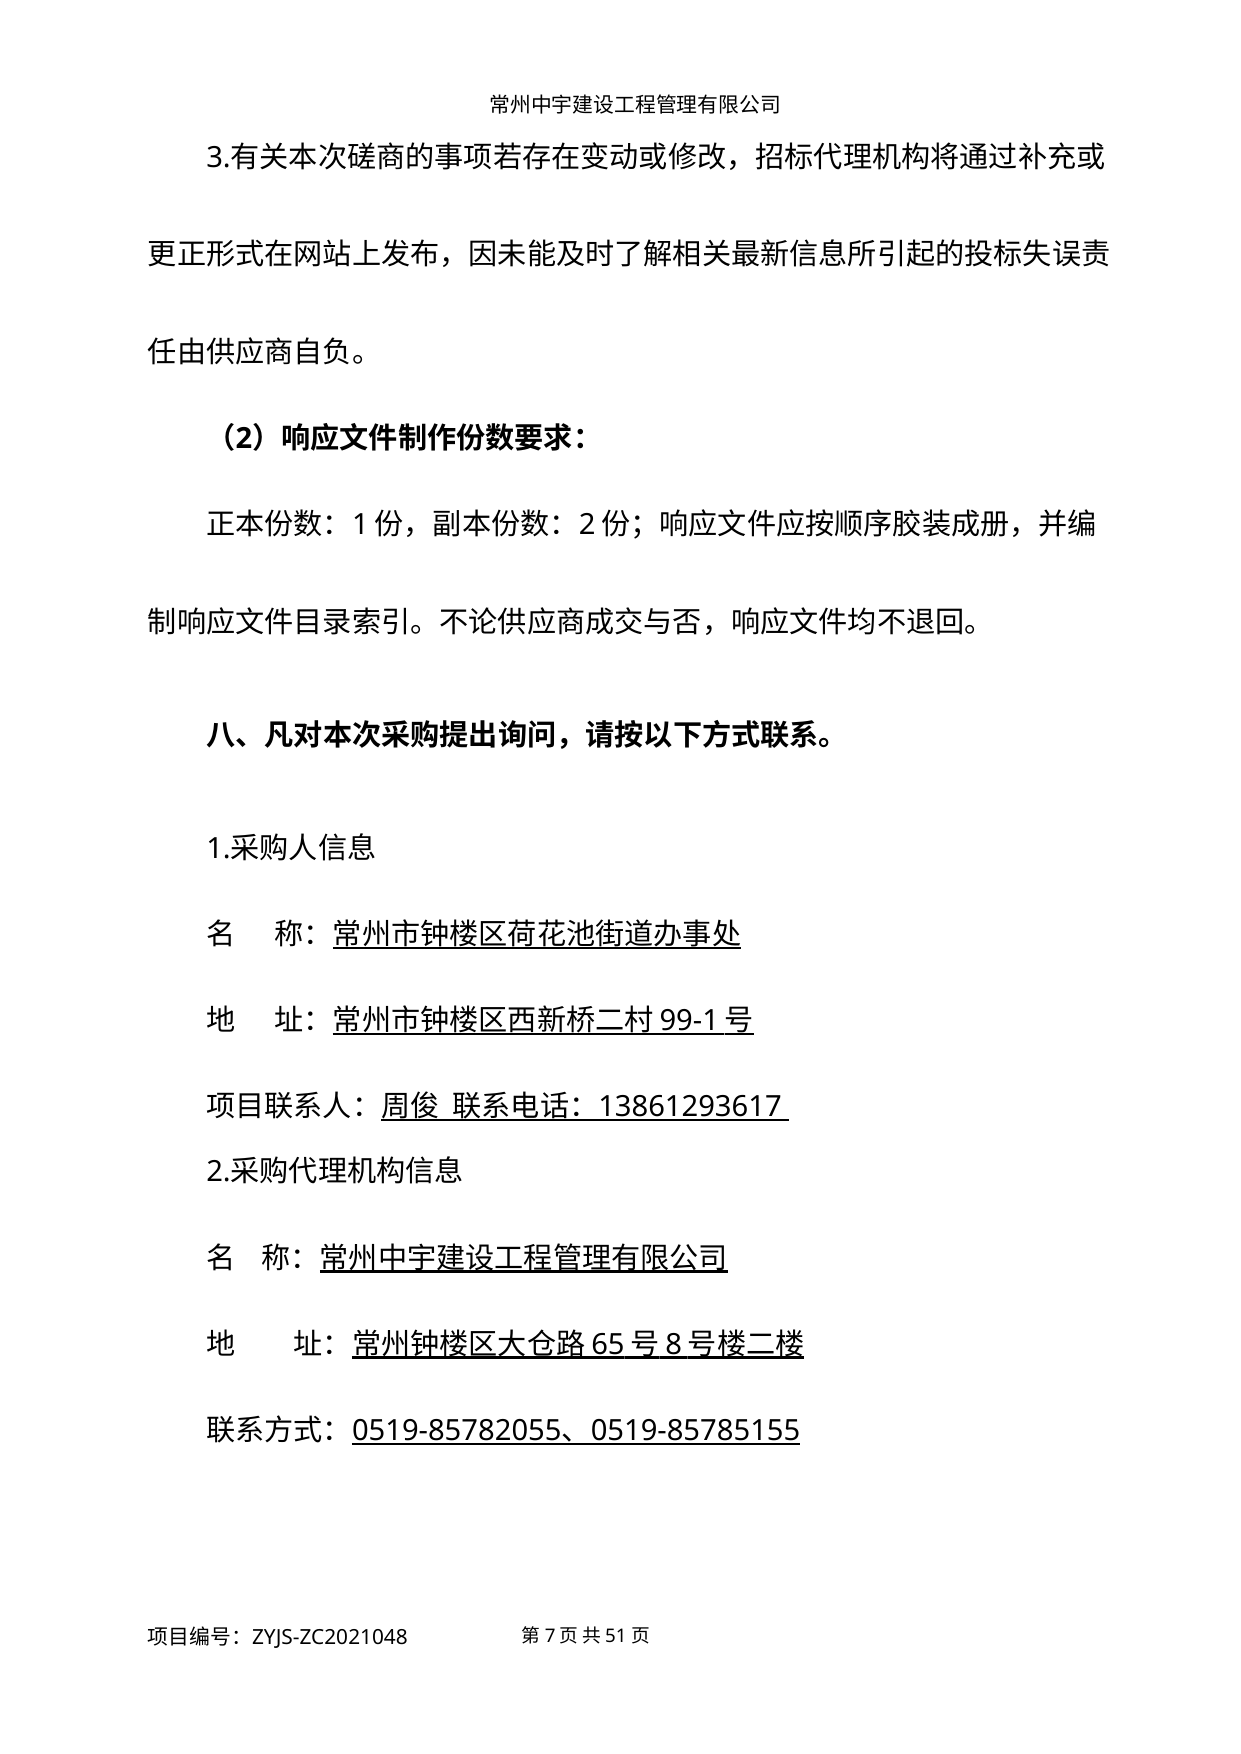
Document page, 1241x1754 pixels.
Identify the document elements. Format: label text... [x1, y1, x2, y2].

text 联系方式：0519-85782055、0519-85785155 [148, 1395, 1122, 1460]
text 3.有关本次磋商的事项若存在变动或修改，招标代理机构将通过补充或更正形式在网站上发布，因未能及时了解相关最新信息所引起的投标失误责任由供应商自负。 [148, 122, 1122, 382]
text 名 称：常州市钟楼区荷花池街道办事处 [148, 899, 1122, 964]
subtitle 2.采购代理机构信息 [148, 1137, 1122, 1202]
subtitle 1.采购人信息 [148, 813, 1122, 878]
text （2）响应文件制作份数要求： [148, 403, 1122, 468]
text 正本份数：1份，副本份数：2份；响应文件应按顺序胶装成册，并编制响应文件目录索引。不论供应商成交与否，响应文件均不退回。 [148, 489, 1122, 652]
text 地 址：常州钟楼区大仓路65号8号楼二楼 [148, 1309, 1122, 1374]
text 项目联系人：周俊 联系电话：13861293617 [148, 1072, 1122, 1137]
text 名 称：常州中宇建设工程管理有限公司 [148, 1223, 1122, 1288]
subtitle 八、凡对本次采购提出询问，请按以下方式联系。 [148, 700, 1122, 765]
text 地 址：常州市钟楼区西新桥二村99-1号 [148, 986, 1122, 1051]
